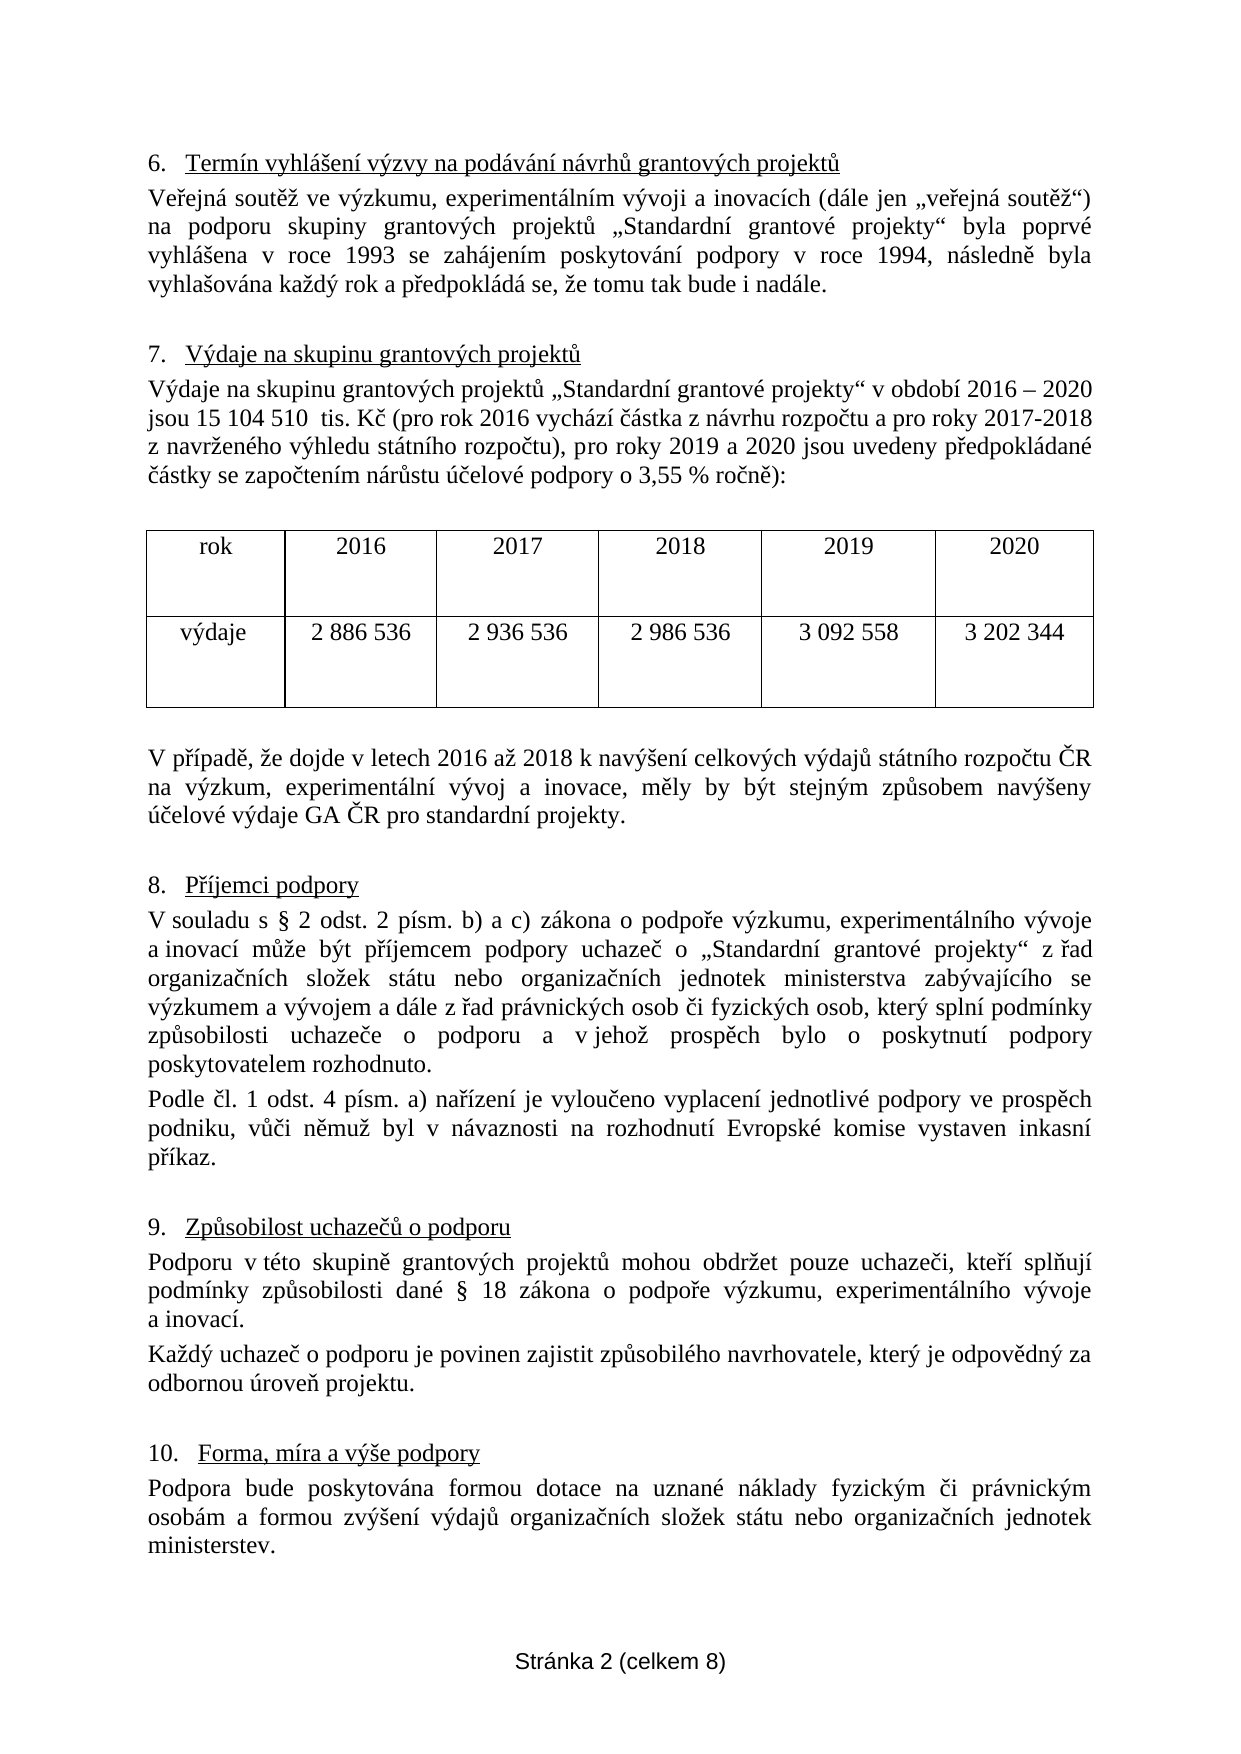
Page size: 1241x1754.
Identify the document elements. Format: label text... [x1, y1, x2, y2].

table_cell 2 936 536 [437, 617, 598, 707]
table_header 2017 [437, 531, 598, 616]
table_header 2016 [286, 531, 436, 616]
text Veřejná soutěž ve výzkumu, experimentálním vývoji a inovacích (dále jen „veřejná soutěž“) na podporu skupiny grantových projektů „Standardní grantové projekty“ byla poprvé vyhlášena v roce 1993 se zahájením poskytování podpory v roce 1994, následně byla vyhlašována každý rok a předpokládá se, že tomu tak bude i nadále. [148, 183, 1093, 298]
text 6. Termín vyhlášení výzvy na podávání návrhů grantových projektů [148, 148, 1093, 176]
text Výdaje na skupinu grantových projektů „Standardní grantové projekty“ v období 2016 – 2020 jsou 15 104 510 tis. Kč (pro rok 2016 vychází částka z návrhu rozpočtu a pro roky 2017-2018 z navrženého výhledu státního rozpočtu), pro roky 2019 a 2020 jsou uvedeny předpokládané částky se započtením nárůstu účelové podpory o 3,55 % ročně): [148, 374, 1093, 489]
table_header 2018 [599, 531, 761, 616]
text Podle čl. 1 odst. 4 písm. a) nařízení je vyloučeno vyplacení jednotlivé podpory ve prospěch podniku, vůči němuž byl v návaznosti na rozhodnutí Evropské komise vystaven inkasní příkaz. [148, 1084, 1093, 1171]
text V případě, že dojde v letech 2016 až 2018 k navýšení celkových výdajů státního rozpočtu ČR na výzkum, experimentální vývoj a inovace, měly by být stejným způsobem navýšeny účelové výdaje GA ČR pro standardní projekty. [148, 743, 1093, 829]
table_cell 2 886 536 [286, 617, 436, 707]
table_header 2020 [936, 531, 1093, 616]
text 8. Příjemci podpory [148, 871, 1093, 899]
text Podpora bude poskytována formou dotace na uznané náklady fyzickým či právnickým osobám a formou zvýšení výdajů organizačních složek státu nebo organizačních jednotek ministerstev. [148, 1473, 1093, 1559]
table_cell 3 092 558 [762, 617, 935, 707]
table_cell 2 986 536 [599, 617, 761, 707]
text 10. Forma, míra a výše podpory [148, 1438, 1093, 1467]
text Podporu v této skupině grantových projektů mohou obdržet pouze uchazeči, kteří splňují podmínky způsobilosti dané § 18 zákona o podpoře výzkumu, experimentálního vývoje a inovací. [148, 1247, 1093, 1333]
text V souladu s § 2 odst. 2 písm. b) a c) zákona o podpoře výzkumu, experimentálního vývoje a inovací může být příjemcem podpory uchazeč o „Standardní grantové projekty“ z řad organizačních složek státu nebo organizačních jednotek ministerstva zabývajícího se výzkumem a vývojem a dále z řad právnických osob či fyzických osob, který splní podmínky způsobilosti uchazeče o podporu a v jehož prospěch bylo o poskytnutí podpory poskytovatelem rozhodnuto. [148, 906, 1093, 1078]
text 7. Výdaje na skupinu grantových projektů [148, 339, 1093, 368]
table_cell 3 202 344 [936, 617, 1093, 707]
table_header rok [147, 531, 284, 616]
table_header 2019 [762, 531, 935, 616]
text 9. Způsobilost uchazečů o podporu [148, 1212, 1093, 1241]
text Každý uchazeč o podporu je povinen zajistit způsobilého navrhovatele, který je odpovědný za odbornou úroveň projektu. [148, 1339, 1093, 1397]
table_cell výdaje [147, 617, 284, 707]
